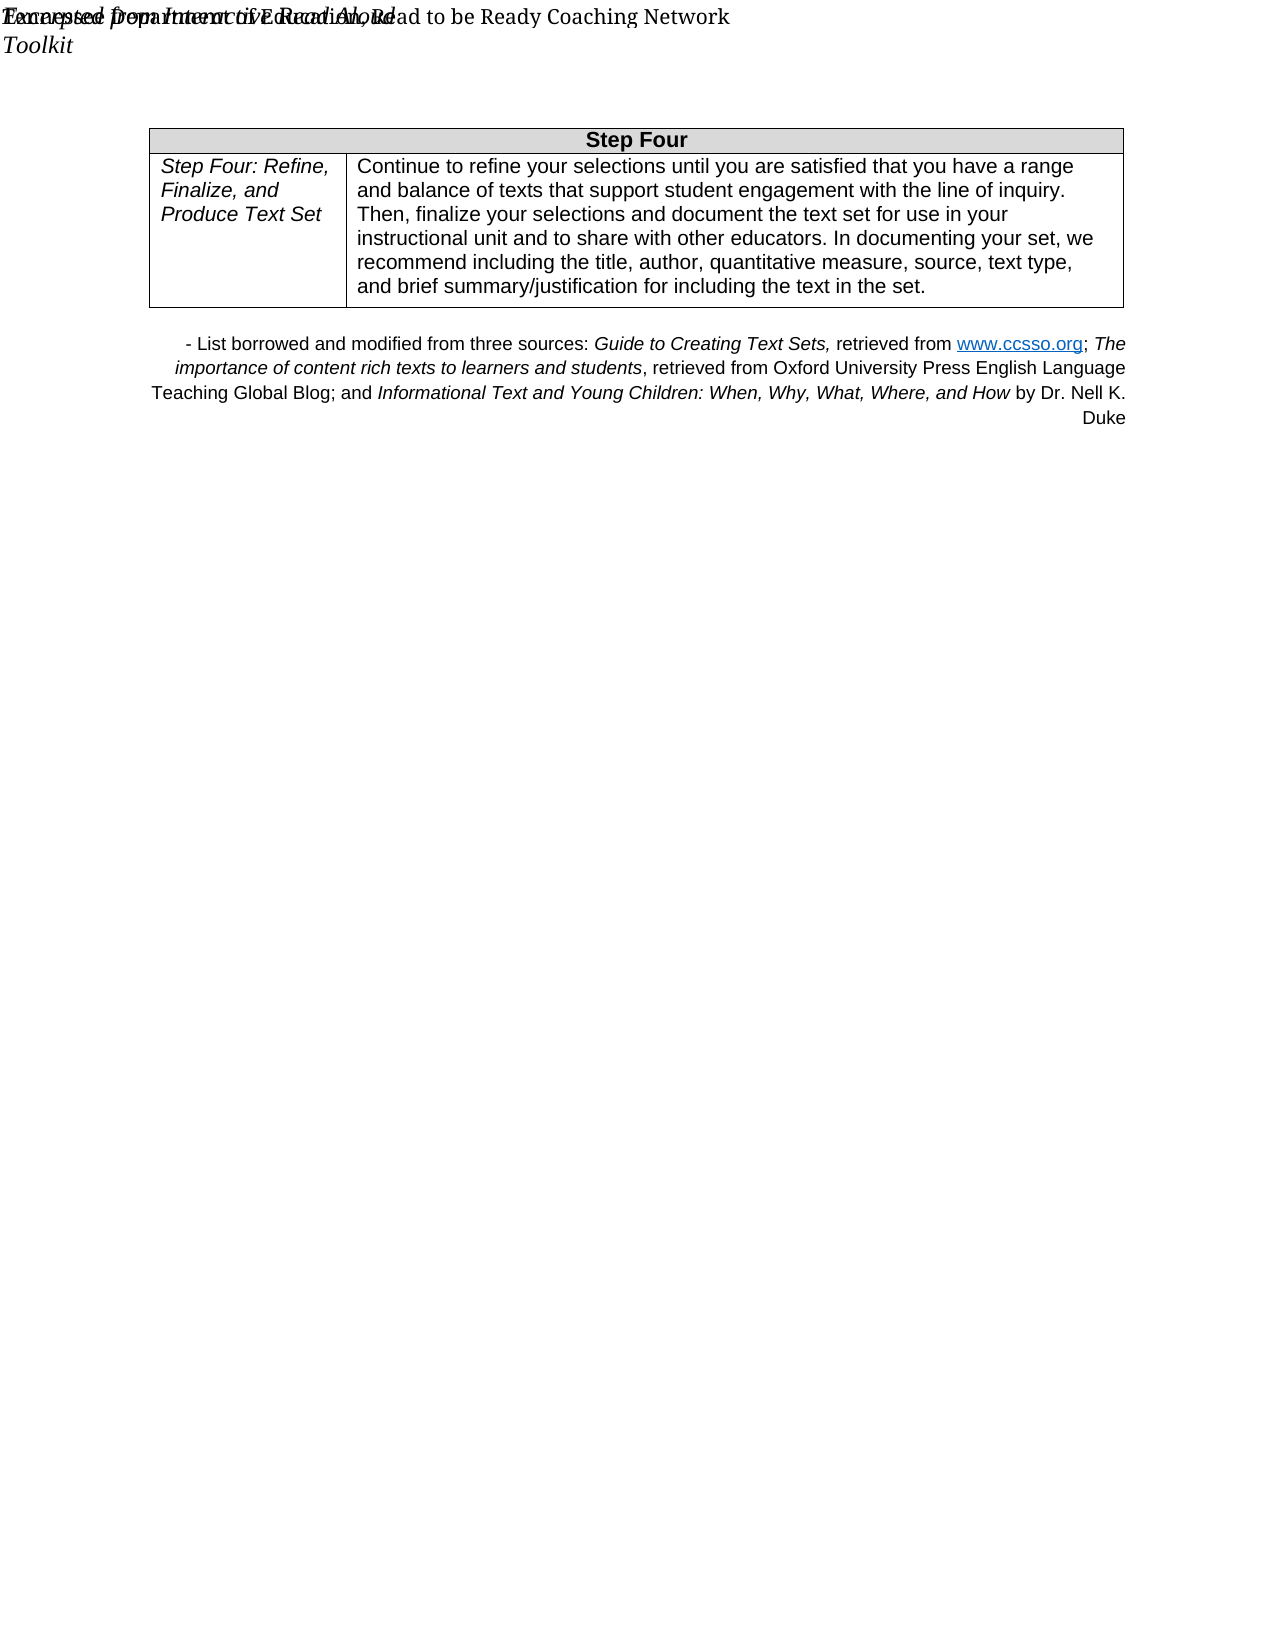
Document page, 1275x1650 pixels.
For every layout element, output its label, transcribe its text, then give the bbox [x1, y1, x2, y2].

text - List borrowed and modified from three sources: Guide to Creating Text Sets, retrieved from www.ccsso.org; The importance of content rich texts to learners and students, retrieved from Oxford University Press English Language Teaching Global Blog; and Informational Text and Young Children: When, Why, What, Where, and How by Dr. Nell K. [150, 332, 1126, 403]
table_header Step Four [150, 129, 1123, 153]
table_cell Step Four: Refine, Finalize, and Produce Text Set [150, 154, 346, 307]
text Duke [139, 407, 1126, 428]
table_cell Continue to refine your selections until you are satisfied that you have a range and balance of texts that support student engagement with the line of inquiry. Then, finalize your selections and document the text set for use in your instructional unit and to share with other educators. In documenting your set, we recommend including the title, author, quantitative measure, source, text type, and brief summary/justification for including the text in the set. [347, 154, 1123, 307]
